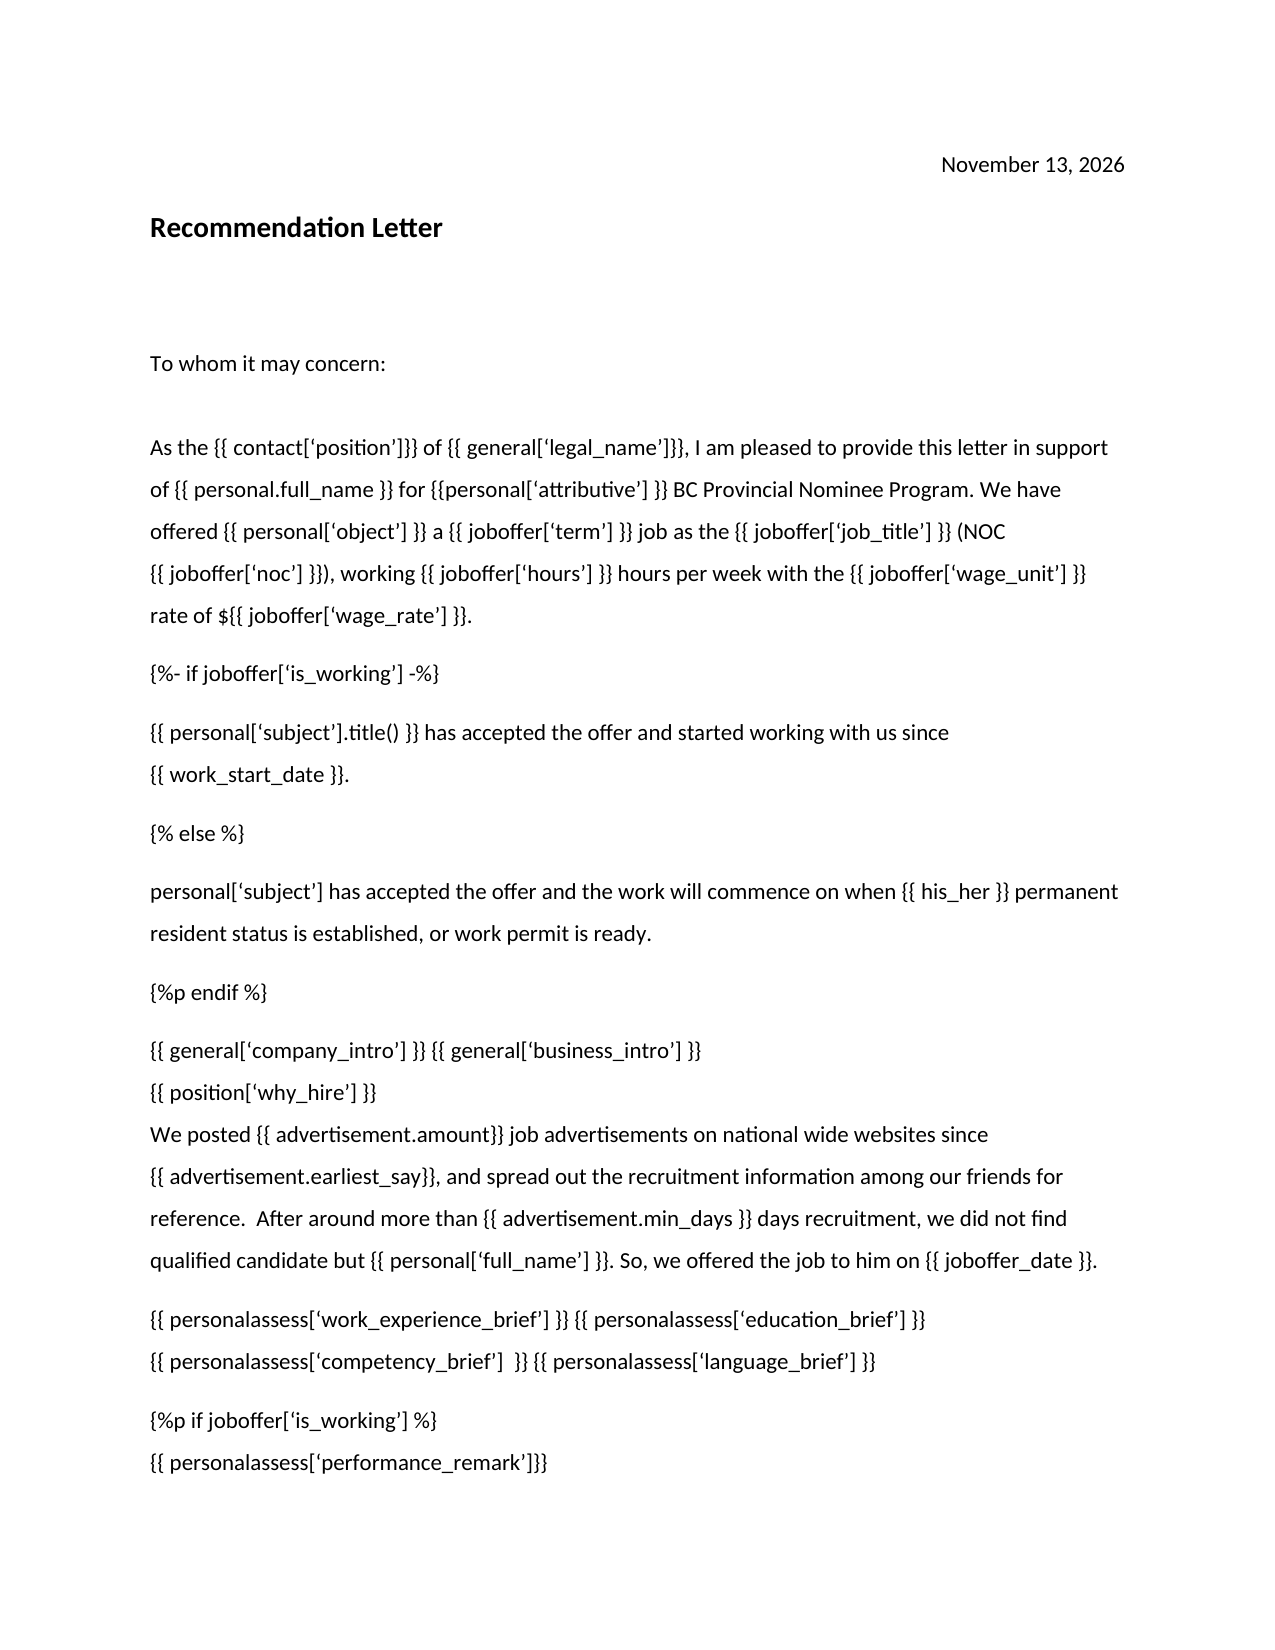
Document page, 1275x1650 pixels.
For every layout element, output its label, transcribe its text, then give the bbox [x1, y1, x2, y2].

text {{ personalassess[‘performance_remark’]}} [150, 1448, 1125, 1476]
text {%p if joboffer[‘is_working’] %} [150, 1406, 1125, 1434]
text {% else %} [150, 819, 1125, 847]
text {{ position[‘why_hire’] }} [150, 1078, 1125, 1107]
text We posted {{ advertisement.amount}} job advertisements on national wide websites since {{ advertisement.earliest_say}}, and spread out the recruitment information among our friends for reference. After around more than {{ advertisement.min_days }} days recruitment, we did not find qualified candidate but {{ personal[‘full_name’] }}. So, we offered the job to him on {{ joboffer_date }}. [150, 1121, 1125, 1274]
text To whom it may concern: [150, 349, 1125, 377]
text {{ general[‘company_intro’] }} {{ general[‘business_intro’] }} [150, 1037, 1125, 1064]
text personal[‘subject’] has accepted the offer and the work will commence on when {{ his_her }} permanent resident status is established, or work permit is ready. [150, 877, 1125, 947]
text February 20, 2022 [150, 150, 1125, 178]
text {{ personal[‘subject’].title() }} has accepted the offer and started working with us since {{ work_start_date }}. [150, 718, 1125, 788]
text {%- if joboffer[‘is_working’] -%} [150, 659, 1125, 687]
text {{ personalassess[‘work_experience_brief’] }} {{ personalassess[‘education_brief’] }} {{ personalassess[‘competency_brief’] }} {{ personalassess[‘language_brief’] }} [150, 1305, 1125, 1375]
text As the {{ contact[‘position’]}} of {{ general[‘legal_name’]}}, I am pleased to provide this letter in support of {{ personal.full_name }} for {{personal[‘attributive’] }} BC Provincial Nominee Program. We have offered {{ personal[‘object’] }} a {{ joboffer[‘term’] }} job as the {{ joboffer[‘job_title’] }} (NOC {{ joboffer[‘noc’] }}), working {{ joboffer[‘hours’] }} hours per week with the {{ joboffer[‘wage_unit’] }} rate of ${{ joboffer[‘wage_rate’] }}. [150, 433, 1125, 629]
text {%p endif %} [150, 978, 1125, 1006]
text Recommendation Letter [150, 209, 1125, 244]
